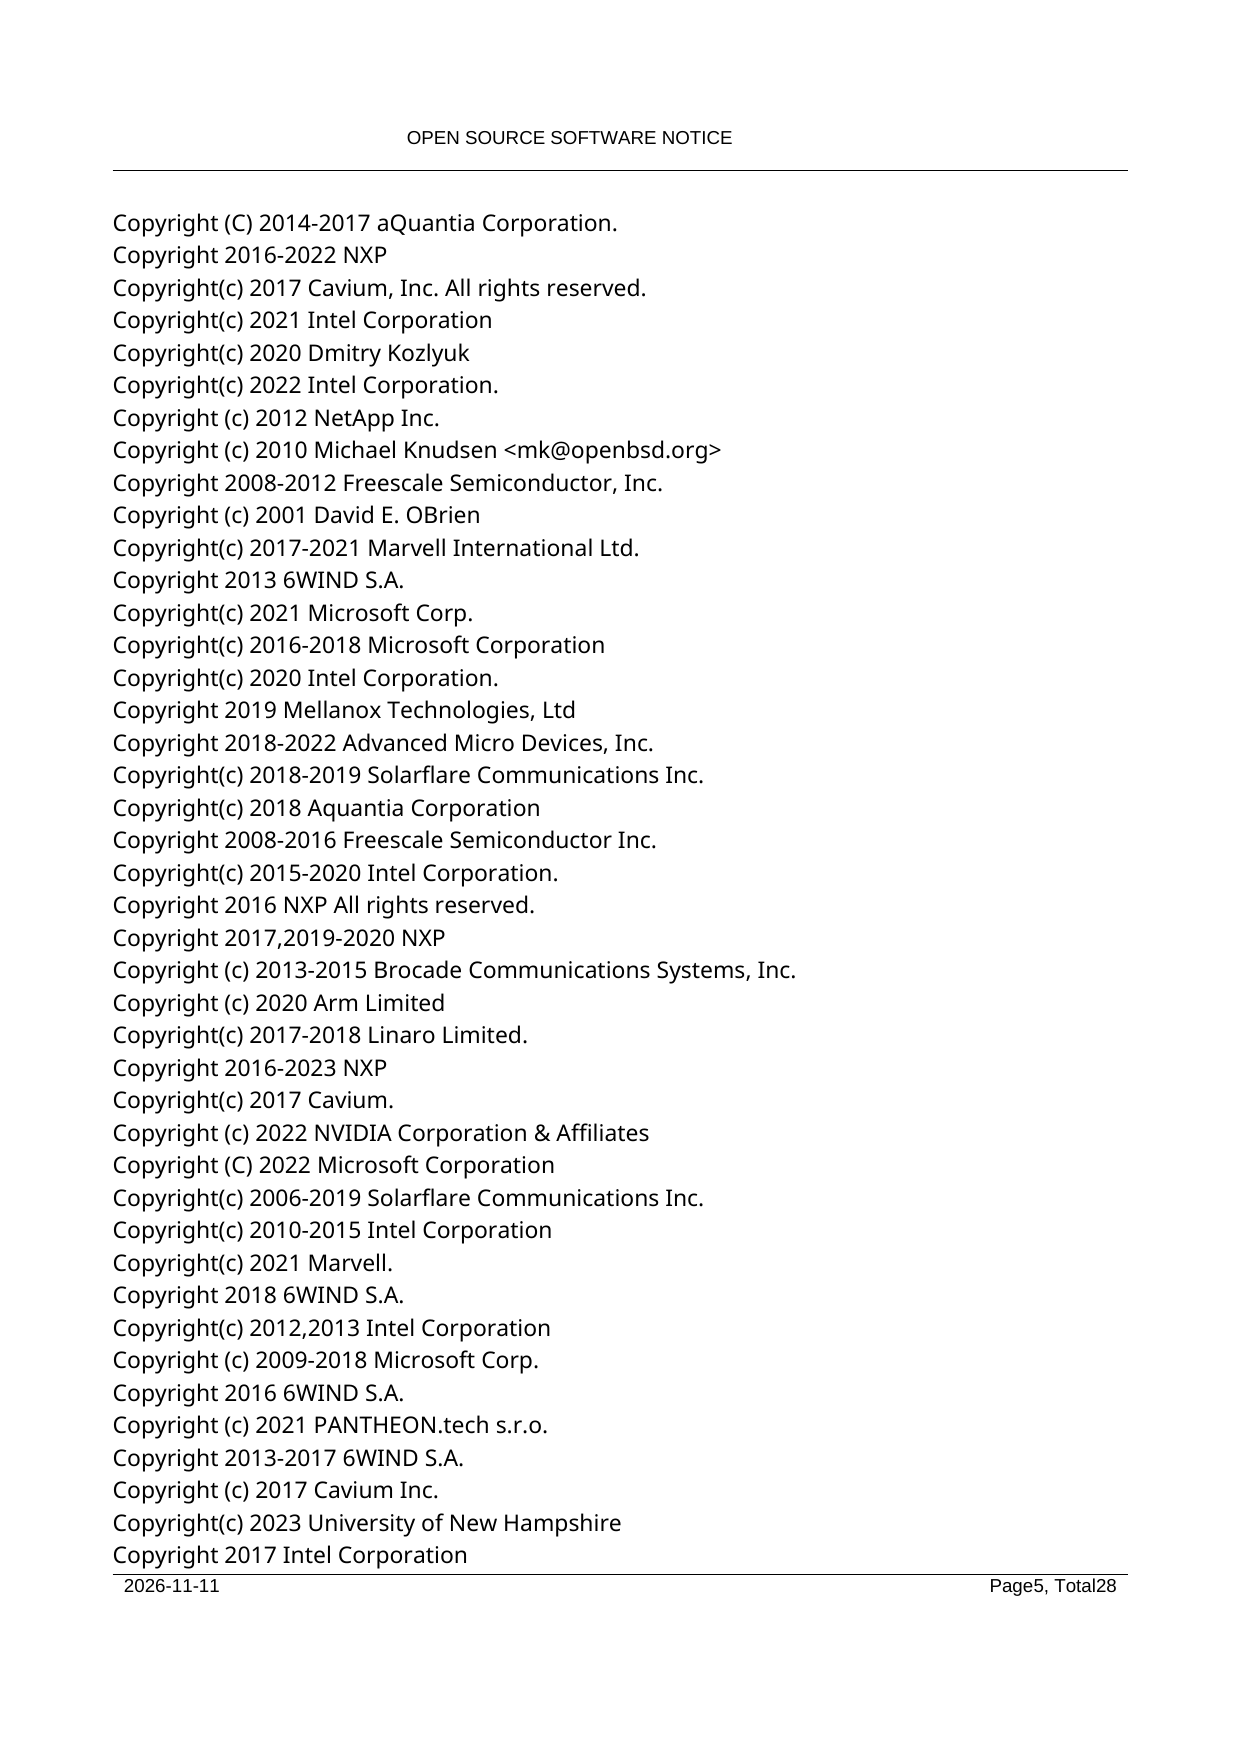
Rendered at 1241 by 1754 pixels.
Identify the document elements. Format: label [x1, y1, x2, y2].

text [112, 206, 1128, 1571]
